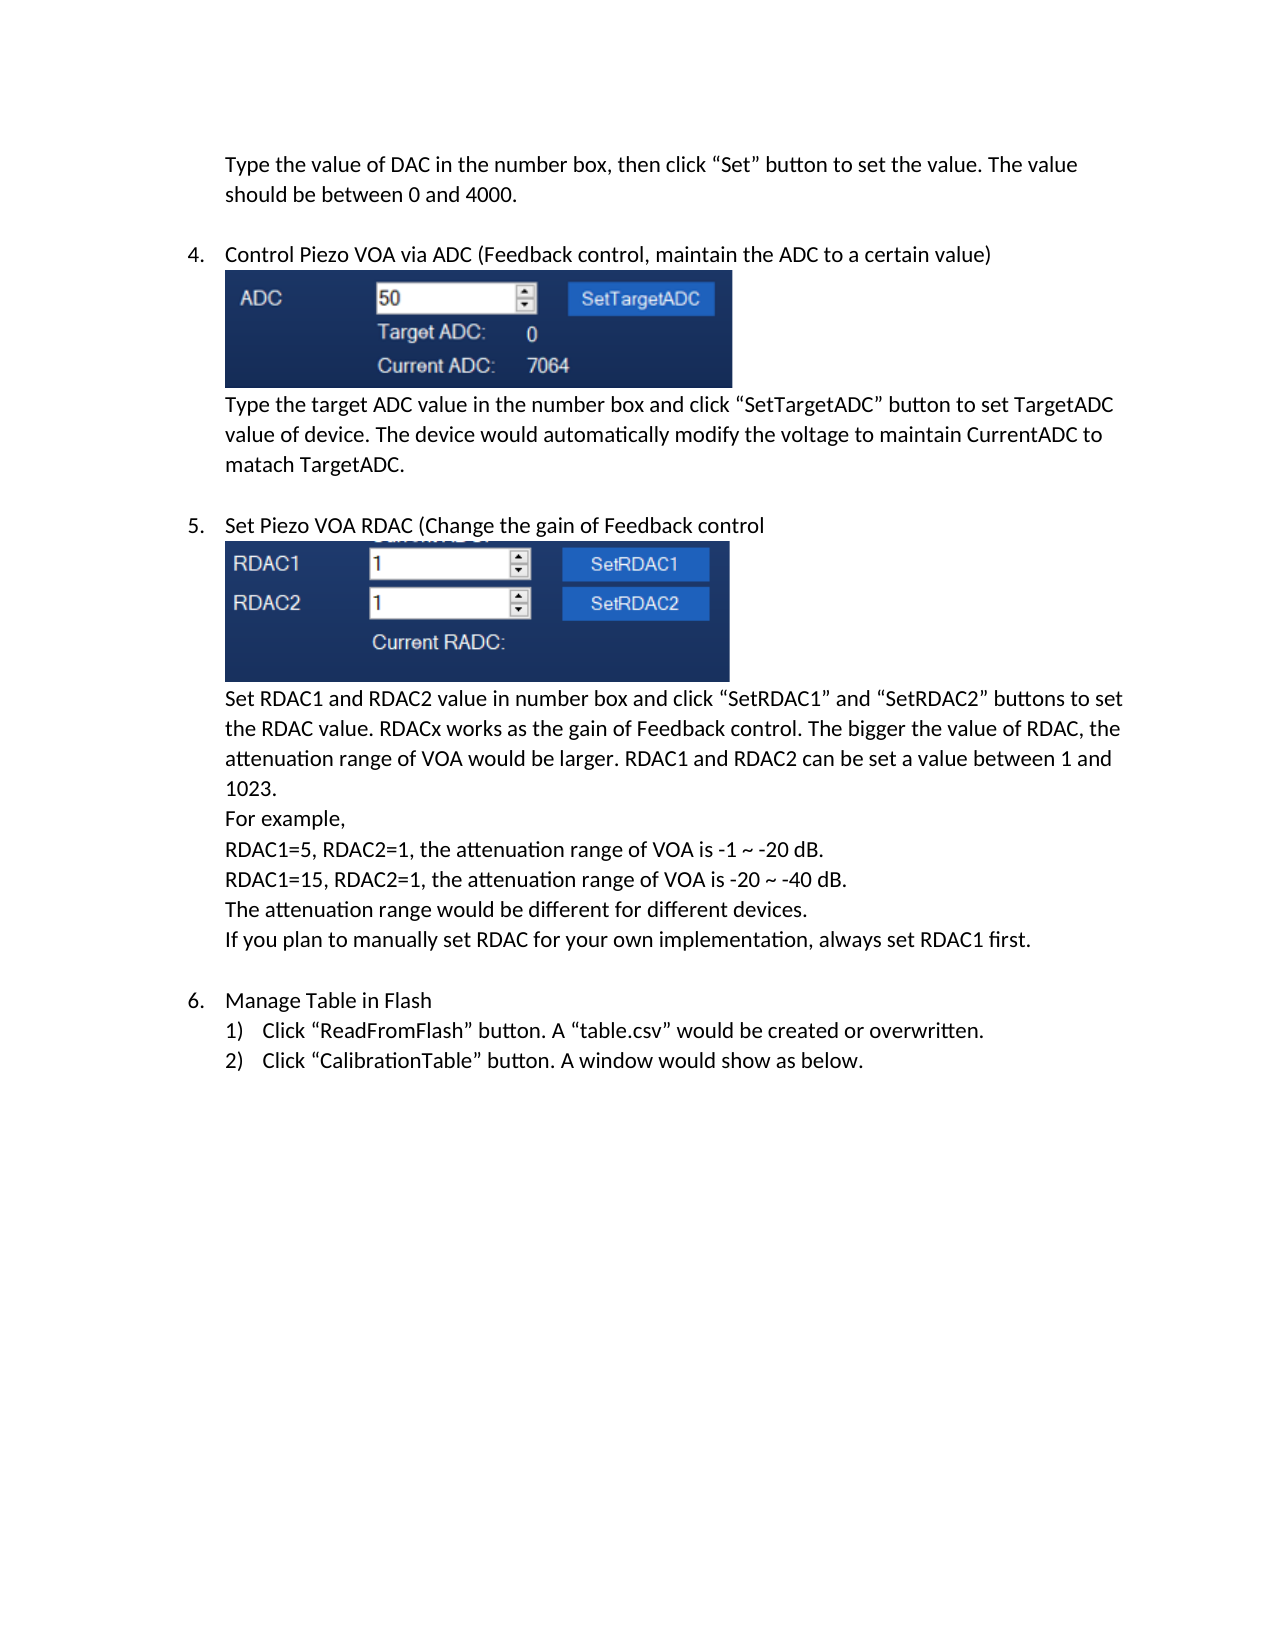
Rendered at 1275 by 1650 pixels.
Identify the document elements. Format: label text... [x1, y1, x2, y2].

list Set Piezo VOA RDAC (Change the gain of Feedback control [187, 511, 1125, 539]
list For example, [225, 804, 1125, 833]
list Click “ReadFromFlash” button. A “table.csv” would be created or overwritten. [225, 1016, 1125, 1044]
list Set RDAC1 and RDAC2 value in number box and click “SetRDAC1” and “SetRDAC2” buttons to set the RDAC value. RDACx works as the gain of Feedback control. The bigger the value of RDAC, the attenuation range of VOA would be larger. RDAC1 and RDAC2 can be set a value between 1 and 1023. [225, 684, 1125, 802]
picture [225, 541, 730, 682]
list RDAC1=5, RDAC2=1, the attenuation range of VOA is -1 ~ -20 dB. [225, 835, 1125, 863]
list Type the target ADC value in the number box and click “SetTargetADC” button to set TargetADC value of device. The device would automatically modify the voltage to maintain CurrentADC to matach TargetADC. [225, 390, 1125, 479]
list If you plan to manually set RDAC for your own implementation, always set RDAC1 first. [225, 925, 1125, 953]
list The attenuation range would be different for different devices. [225, 895, 1125, 923]
list Control Piezo VOA via ADC (Feedback control, maintain the ADC to a certain value) [187, 241, 1125, 269]
list Type the value of DAC in the number box, then click “Set” button to set the value. The value should be between 0 and 4000. [225, 150, 1125, 208]
list Click “CalibrationTable” button. A window would show as below. [225, 1046, 1125, 1074]
list Manage Table in Flash [187, 986, 1125, 1014]
list RDAC1=15, RDAC2=1, the attenuation range of VOA is -20 ~ -40 dB. [225, 865, 1125, 893]
picture [225, 270, 733, 388]
